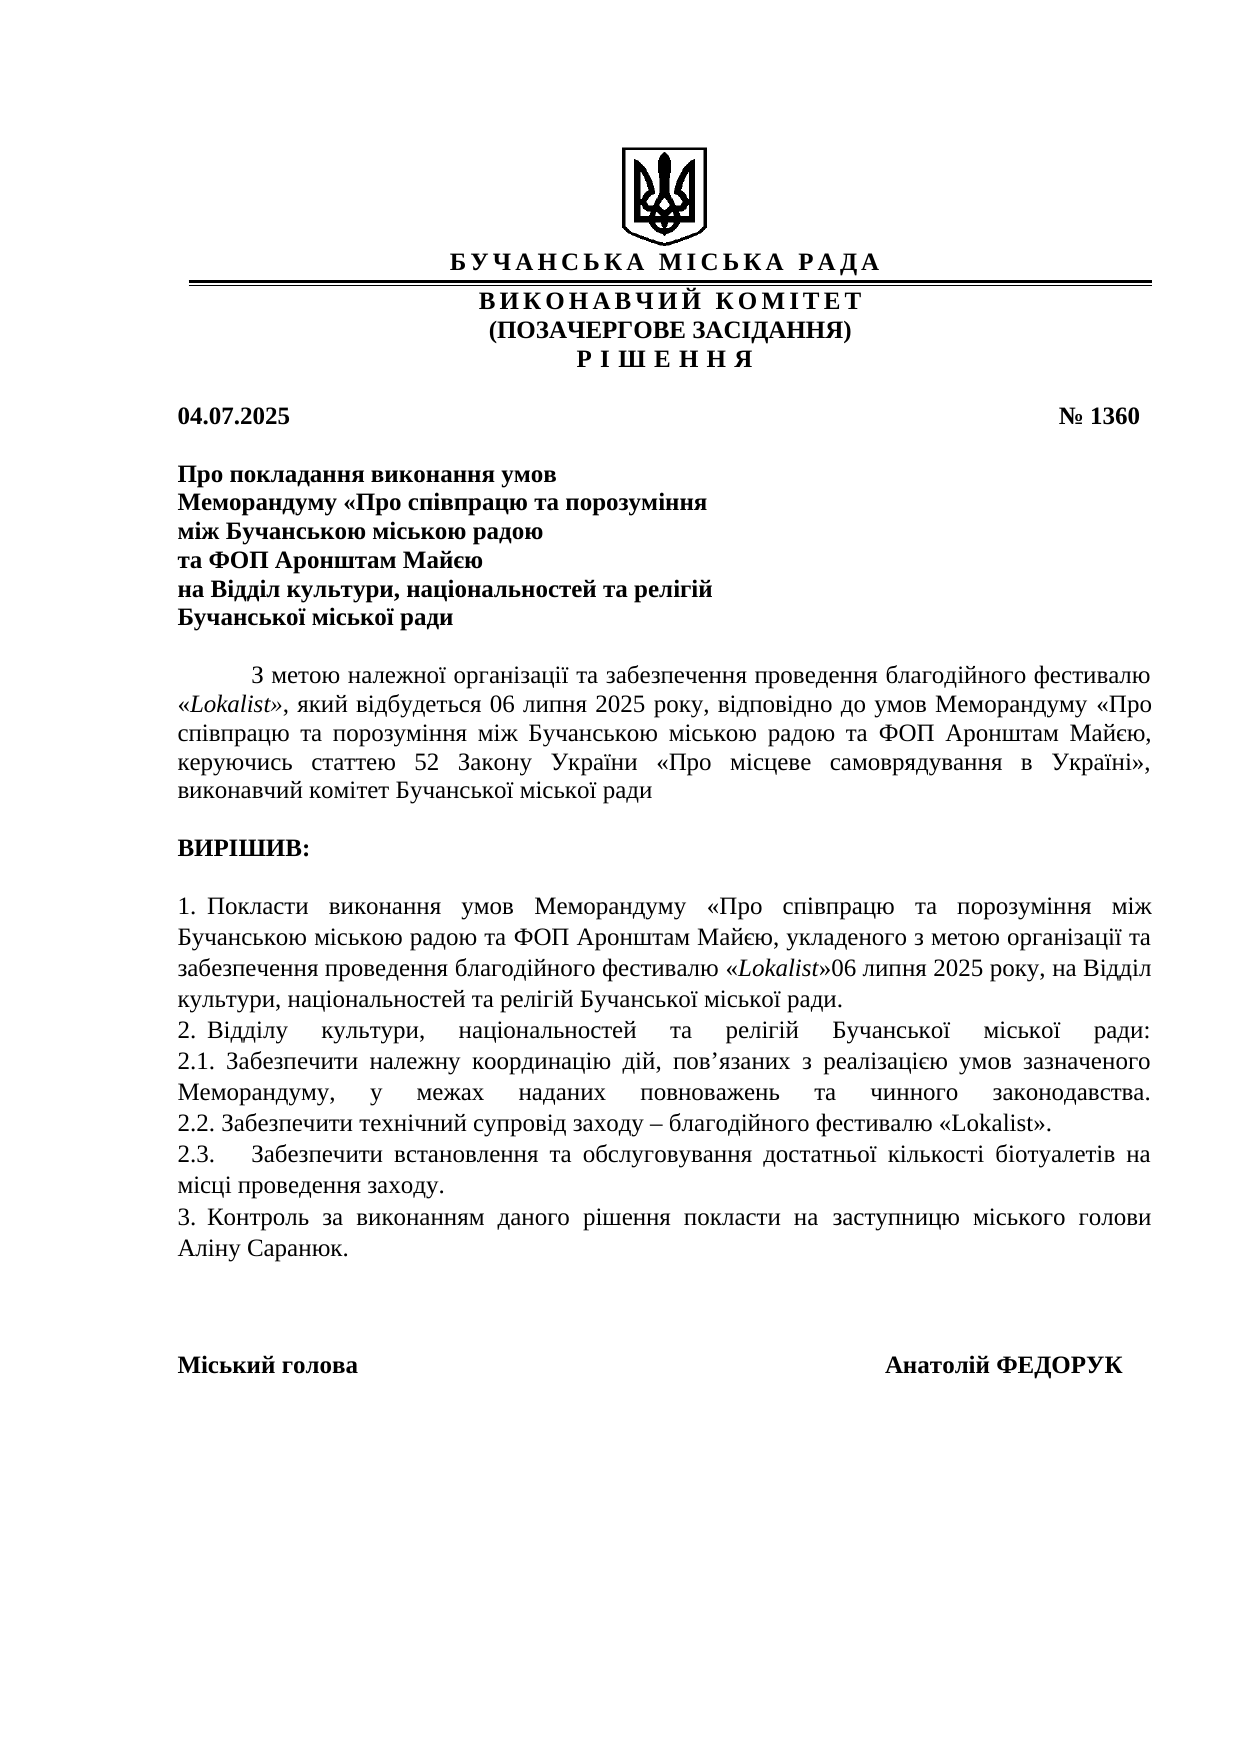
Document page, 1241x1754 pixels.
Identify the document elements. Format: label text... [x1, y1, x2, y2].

list Покласти виконання умов Меморандуму «Про співпрацю та порозуміння між Бучанською міською радою та ФОП Аронштам Майєю, укладеного з метою організації та забезпечення проведення благодійного фестивалю «Lokalist»06 липня 2025 року, на Відділ культури, національностей та релігій Бучанської міської ради. [177, 891, 1152, 1013]
text Бучанської міської ради [177, 602, 1152, 631]
picture [620, 146, 709, 247]
table_header ВИКОНАВЧИЙ КОМІТЕТ (ПОЗАЧЕРГОВЕ ЗАСІДАННЯ) [189, 286, 1152, 344]
text та ФОП Аронштам Майєю [177, 545, 1152, 574]
text ВИРІШИВ: [177, 833, 1152, 862]
text Міський голова Анатолій ФЕДОРУК [177, 1350, 1152, 1379]
text РІШЕННЯ [177, 344, 1152, 372]
text Меморандуму «Про співпрацю та порозуміння [177, 487, 1152, 516]
text З метою належної організації та забезпечення проведення благодійного фестивалю «Lokalist», який відбудеться 06 липня 2025 року, відповідно до умов Меморандуму «Про співпрацю та порозуміння між Бучанською міською радою та ФОП Аронштам Майєю, керуючись статтею 52 Закону України «Про місцеве самоврядування в Україні», виконавчий комітет Бучанської міської ради [177, 660, 1152, 804]
text 04.07.2025 № 1360 [177, 401, 1152, 430]
text Про покладання виконання умов [177, 459, 1152, 487]
text між Бучанською міською радою [177, 516, 1152, 545]
text на Відділ культури, національностей та релігій [177, 574, 1152, 602]
list Контроль за виконанням даного рішення покласти на заступницю міського голови Аліну Саранюк. [177, 1202, 1152, 1261]
list Відділу культури, національностей та релігій Бучанської міської ради: 2.1. Забезпечити належну координацію дій, пов’язаних з реалізацією умов зазначеного Меморандуму, у межах наданих повноважень та чинного законодавства. 2.2. Забезпечити технічний супровід заходу – благодійного фестивалю «Lokalist». [177, 1015, 1152, 1137]
list Забезпечити встановлення та обслуговування достатньої кількості біотуалетів на місці проведення заходу. [177, 1139, 1152, 1199]
text БУЧАНСЬКА МІСЬКА РАДА [177, 247, 1152, 276]
